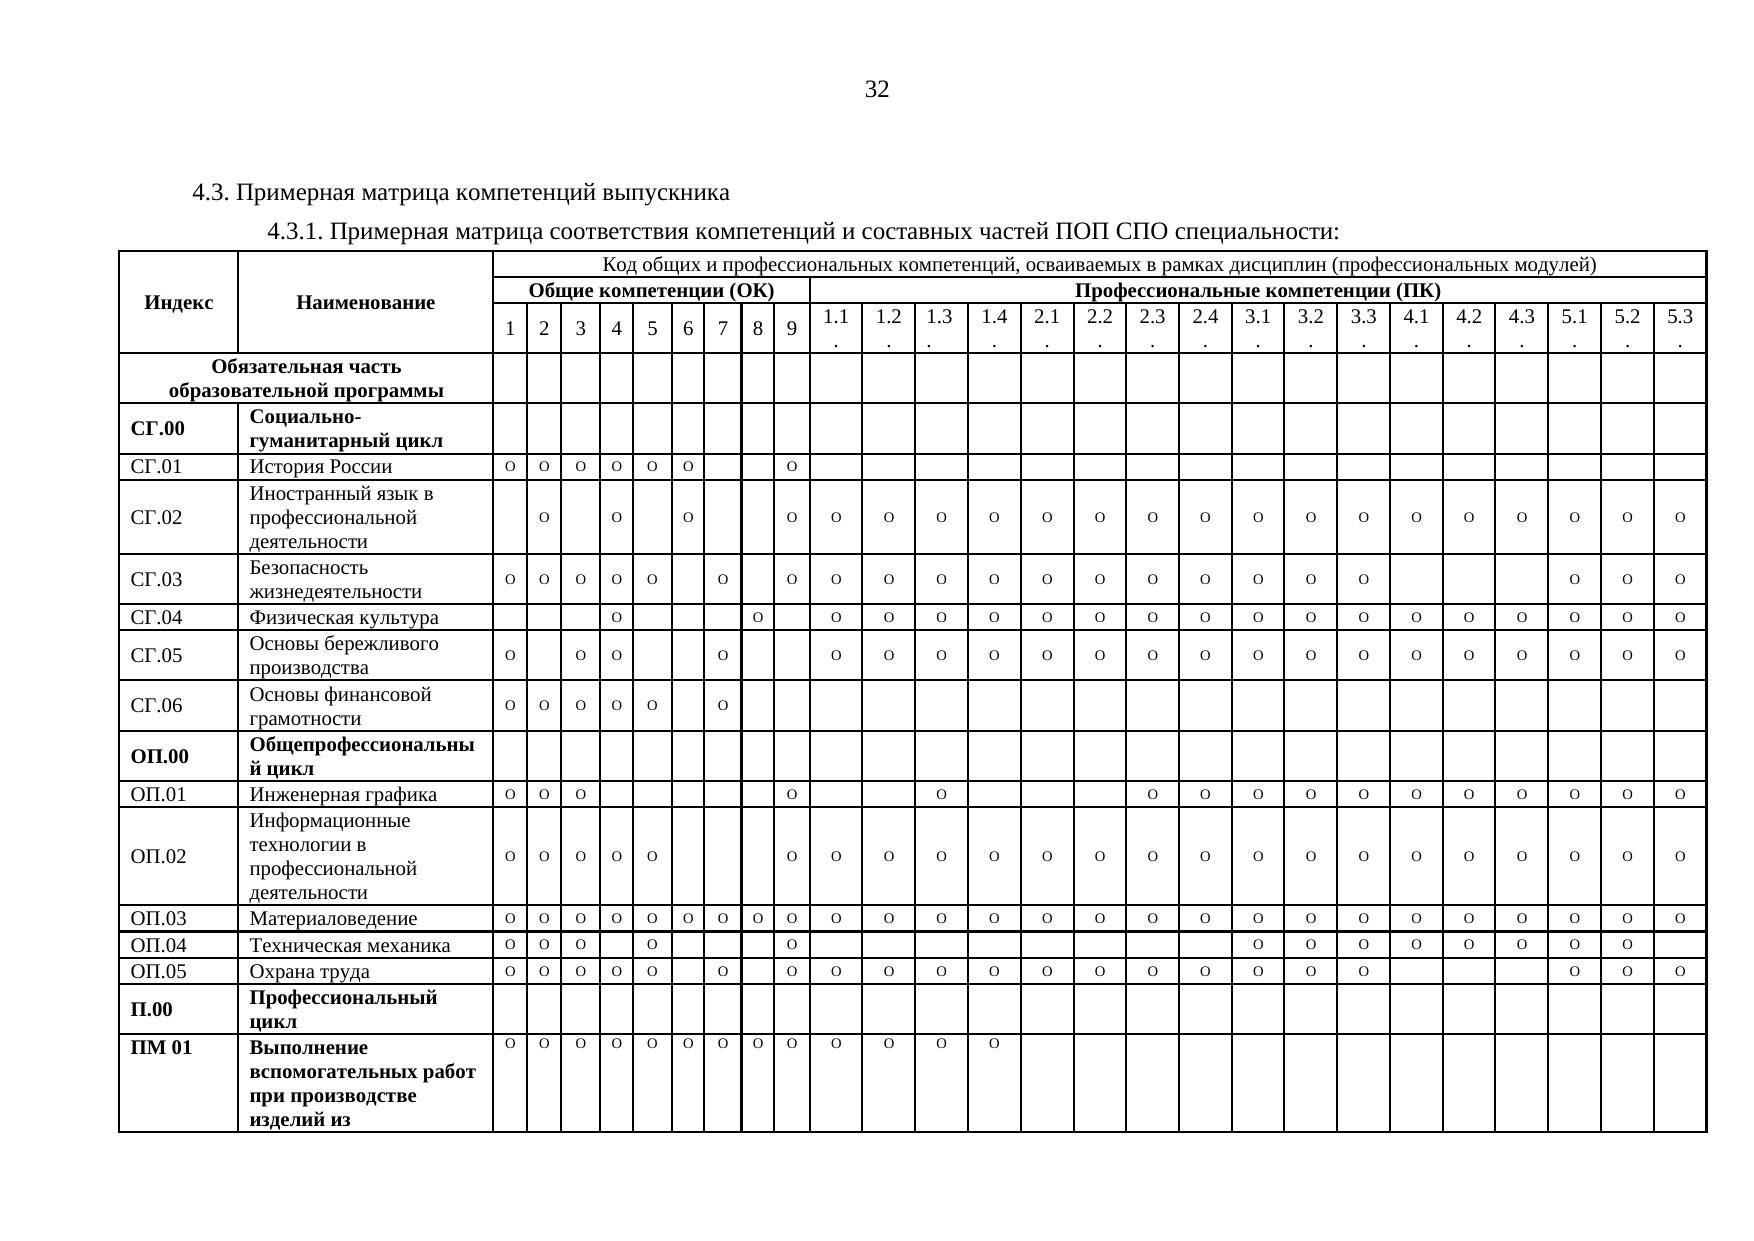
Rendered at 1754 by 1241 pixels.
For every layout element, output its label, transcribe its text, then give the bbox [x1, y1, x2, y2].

table_cell [1075, 933, 1125, 957]
table_cell [705, 481, 740, 553]
table_cell [528, 404, 560, 452]
table_cell О [863, 631, 914, 679]
table_cell [562, 481, 599, 553]
table_header Индекс [120, 252, 237, 352]
table_cell [775, 631, 809, 679]
table_cell О [1444, 782, 1494, 806]
table_cell О [1022, 555, 1073, 603]
table_cell О [743, 906, 773, 930]
table_cell О [1549, 555, 1600, 603]
table_cell [1496, 681, 1547, 729]
table_cell [1127, 933, 1178, 957]
table_cell 1.1. [811, 304, 861, 352]
table_cell [863, 732, 914, 780]
table_cell О [775, 933, 809, 957]
table_cell О [1338, 782, 1389, 806]
table_cell О [562, 1035, 599, 1131]
table_cell О [916, 782, 967, 806]
table_cell [1075, 455, 1125, 478]
table_cell СГ.02 [120, 481, 237, 553]
table_cell О [1655, 959, 1705, 983]
table_cell О [969, 959, 1020, 983]
table_cell О [1338, 906, 1389, 930]
table_cell О [1233, 605, 1283, 629]
table_cell Физическая культура [239, 605, 492, 629]
table_cell [743, 481, 773, 553]
table_cell [673, 933, 703, 957]
table_cell [1602, 1035, 1653, 1131]
table_cell О [1127, 959, 1178, 983]
table_cell [634, 631, 671, 679]
table_cell 6 [673, 304, 703, 352]
table_cell О [1602, 631, 1653, 679]
table_cell [743, 933, 773, 957]
table_cell [705, 455, 740, 478]
table_cell О [1338, 959, 1389, 983]
table_cell [1549, 681, 1600, 729]
table_cell [528, 354, 560, 402]
table_cell ОП.02 [120, 808, 237, 904]
table_cell [705, 605, 740, 629]
table_cell О [863, 605, 914, 629]
table_cell [1233, 354, 1283, 402]
table_cell О [916, 605, 967, 629]
table_cell [1496, 732, 1547, 780]
table_cell О [1127, 631, 1178, 679]
table_cell О [601, 631, 632, 679]
table_cell [863, 404, 914, 452]
table_cell [705, 808, 740, 904]
table_cell О [601, 906, 632, 930]
table_cell [601, 404, 632, 452]
table_cell О [1285, 481, 1336, 553]
table_cell [811, 782, 861, 806]
table_cell [1338, 732, 1389, 780]
table_cell О [1391, 605, 1442, 629]
table_cell О [1655, 808, 1705, 904]
table_cell О [1549, 959, 1600, 983]
table_cell О [634, 959, 671, 983]
table_cell 5.2. [1602, 304, 1653, 352]
table_cell О [1602, 933, 1653, 957]
table_cell О [601, 455, 632, 478]
table_cell [1285, 1035, 1336, 1131]
table_cell О [811, 959, 861, 983]
table_cell О [634, 1035, 671, 1131]
table_cell О [494, 782, 526, 806]
table_cell О [1444, 933, 1494, 957]
table_cell О [1022, 605, 1073, 629]
table_cell О [528, 455, 560, 478]
table_cell О [1127, 808, 1178, 904]
table_cell [1444, 354, 1494, 402]
table_cell О [863, 808, 914, 904]
table_cell О [705, 1035, 740, 1131]
table_cell [1338, 1035, 1389, 1131]
table_cell [1022, 732, 1073, 780]
table_cell О [634, 555, 671, 603]
table_cell О [1180, 959, 1231, 983]
table_cell [1602, 681, 1653, 729]
table_cell [775, 404, 809, 452]
table_cell О [1549, 933, 1600, 957]
table_cell [1180, 681, 1231, 729]
table_cell [1127, 404, 1178, 452]
table_cell О [562, 906, 599, 930]
table_cell О [1391, 906, 1442, 930]
table_cell [1496, 985, 1547, 1033]
table_cell О [1075, 631, 1125, 679]
table_cell О [1022, 481, 1073, 553]
table_cell О [1022, 631, 1073, 679]
table_cell О [1285, 933, 1336, 957]
table_cell 5 [634, 304, 671, 352]
table_cell [1285, 681, 1336, 729]
table_cell [1444, 1035, 1494, 1131]
table_cell [743, 354, 773, 402]
table_cell [775, 985, 809, 1033]
table_cell [1285, 354, 1336, 402]
table_cell 3.1. [1233, 304, 1283, 352]
table_cell О [562, 681, 599, 729]
table_cell Инженерная графика [239, 782, 492, 806]
table_cell ОП.05 [120, 959, 237, 983]
table_cell [705, 732, 740, 780]
table_cell 7 [705, 304, 740, 352]
table_cell [1022, 985, 1073, 1033]
table_cell [969, 681, 1020, 729]
table_cell О [494, 1035, 526, 1131]
table_cell [1496, 354, 1547, 402]
table_cell Общепрофессиональный цикл [239, 732, 492, 780]
table_cell О [705, 681, 740, 729]
table_cell О [1549, 782, 1600, 806]
table_cell 2.4. [1180, 304, 1231, 352]
table_cell [494, 354, 526, 402]
table_cell СГ.03 [120, 555, 237, 603]
table_cell [1391, 732, 1442, 780]
table_cell [1496, 455, 1547, 478]
table_cell Основы бережливого производства [239, 631, 492, 679]
table_cell [601, 354, 632, 402]
table_cell Социально-гуманитарный цикл [239, 404, 492, 452]
table_cell [634, 404, 671, 452]
table_cell О [1391, 933, 1442, 957]
table_cell [743, 959, 773, 983]
table_cell О [775, 455, 809, 478]
table_cell [562, 732, 599, 780]
table_cell О [601, 808, 632, 904]
table_cell О [528, 555, 560, 603]
table_cell 1.3. [916, 304, 967, 352]
table_cell О [634, 933, 671, 957]
table_cell [1602, 455, 1653, 478]
table_cell О [1655, 906, 1705, 930]
table_cell [1444, 732, 1494, 780]
table_cell О [1075, 906, 1125, 930]
table_cell [1444, 959, 1494, 983]
table_cell О [916, 481, 967, 553]
table_cell [1496, 959, 1547, 983]
table_cell СГ.01 [120, 455, 237, 478]
table_cell [1655, 933, 1705, 957]
table_cell [1444, 681, 1494, 729]
table_cell О [1233, 782, 1283, 806]
table_cell [1338, 354, 1389, 402]
table_cell О [811, 1035, 861, 1131]
table_cell О [1549, 906, 1600, 930]
table_cell О [1655, 605, 1705, 629]
table_cell [1602, 354, 1653, 402]
table_cell [916, 404, 967, 452]
table_cell О [1233, 906, 1283, 930]
table_cell О [916, 808, 967, 904]
table_cell [1549, 354, 1600, 402]
table_cell О [1127, 481, 1178, 553]
table_cell [494, 732, 526, 780]
table_cell О [775, 906, 809, 930]
table_cell [969, 732, 1020, 780]
table_cell О [1180, 782, 1231, 806]
table_cell [1022, 1035, 1073, 1131]
table_cell Профессиональный цикл [239, 985, 492, 1033]
table_cell О [1180, 481, 1231, 553]
table_cell [1127, 1035, 1178, 1131]
table_cell О [1338, 933, 1389, 957]
table_cell О [811, 555, 861, 603]
table_cell 9 [775, 304, 809, 352]
table_cell [1233, 455, 1283, 478]
table_cell О [1391, 808, 1442, 904]
table_cell О [601, 681, 632, 729]
table_cell [775, 732, 809, 780]
table_cell [634, 354, 671, 402]
table_cell [528, 605, 560, 629]
table_cell 4.3. [1496, 304, 1547, 352]
table_cell [1233, 681, 1283, 729]
table_cell О [1444, 631, 1494, 679]
table_cell [811, 404, 861, 452]
table_cell [863, 933, 914, 957]
table_cell [705, 933, 740, 957]
table_cell [1391, 959, 1442, 983]
table_cell 4.1. [1391, 304, 1442, 352]
table_cell О [1496, 933, 1547, 957]
table_cell 2.3. [1127, 304, 1178, 352]
table_cell [916, 933, 967, 957]
table_cell [1602, 404, 1653, 452]
table_cell Техническая механика [239, 933, 492, 957]
table_cell [673, 681, 703, 729]
table_cell ОП.04 [120, 933, 237, 957]
text 4.3. Примерная матрица компетенций выпускника [118, 177, 1636, 206]
table_cell [494, 605, 526, 629]
table_cell О [528, 782, 560, 806]
table_cell О [811, 631, 861, 679]
table_cell [743, 455, 773, 478]
table_cell [528, 631, 560, 679]
table_cell О [1180, 906, 1231, 930]
table_cell [673, 605, 703, 629]
table_cell О [1496, 605, 1547, 629]
table_cell [601, 732, 632, 780]
table_cell О [811, 906, 861, 930]
table_cell [743, 782, 773, 806]
table_cell 1.2. [863, 304, 914, 352]
table_cell [1075, 404, 1125, 452]
table_cell О [634, 808, 671, 904]
table_cell О [1602, 782, 1653, 806]
table_cell О [673, 1035, 703, 1131]
table_cell [705, 782, 740, 806]
table_cell СГ.05 [120, 631, 237, 679]
table_cell [743, 404, 773, 452]
table_cell О [1444, 481, 1494, 553]
table_cell [1655, 455, 1705, 478]
table_cell [1127, 985, 1178, 1033]
table_cell О [1655, 481, 1705, 553]
table_cell [601, 933, 632, 957]
table_cell [1549, 732, 1600, 780]
table_cell О [811, 481, 861, 553]
table_cell О [863, 1035, 914, 1131]
table_cell Материаловедение [239, 906, 492, 930]
table_cell [1075, 782, 1125, 806]
table_cell О [1602, 555, 1653, 603]
table_cell О [1180, 808, 1231, 904]
table_cell О [969, 605, 1020, 629]
table_cell [1496, 404, 1547, 452]
table_cell [969, 354, 1020, 402]
table_cell [1391, 455, 1442, 478]
table_cell [1602, 732, 1653, 780]
table_cell [634, 732, 671, 780]
table_cell О [1022, 959, 1073, 983]
table_cell [601, 782, 632, 806]
table_cell [775, 605, 809, 629]
table_cell [1391, 404, 1442, 452]
table_cell [1444, 455, 1494, 478]
table_cell О [863, 555, 914, 603]
table_cell [1549, 404, 1600, 452]
table_cell О [1338, 631, 1389, 679]
table_cell [1496, 1035, 1547, 1131]
table_cell [634, 985, 671, 1033]
table_cell [811, 354, 861, 402]
table_cell О [775, 782, 809, 806]
table_cell О [1180, 605, 1231, 629]
table_cell О [969, 481, 1020, 553]
table_cell О [1233, 933, 1283, 957]
table_cell О [1022, 906, 1073, 930]
table_cell Охрана труда [239, 959, 492, 983]
table_cell [863, 985, 914, 1033]
table_cell [1285, 455, 1336, 478]
table_cell О [673, 455, 703, 478]
table_cell О [969, 906, 1020, 930]
table_cell О [562, 631, 599, 679]
table_cell О [743, 605, 773, 629]
table_cell О [1602, 808, 1653, 904]
table_cell О [1602, 959, 1653, 983]
table_cell О [916, 906, 967, 930]
table_cell О [916, 959, 967, 983]
table_cell О [1549, 481, 1600, 553]
table_cell О [601, 959, 632, 983]
table_cell [1180, 1035, 1231, 1131]
table_cell О [634, 455, 671, 478]
table_cell О [601, 1035, 632, 1131]
table_cell [1338, 404, 1389, 452]
table_cell О [1285, 631, 1336, 679]
table_cell О [1655, 782, 1705, 806]
table_cell [1549, 985, 1600, 1033]
table_cell 3 [562, 304, 599, 352]
table_cell [1391, 985, 1442, 1033]
table_cell [1391, 1035, 1442, 1131]
table_cell О [634, 906, 671, 930]
table_cell [673, 732, 703, 780]
table_cell О [562, 782, 599, 806]
table_cell О [811, 808, 861, 904]
table_cell О [1075, 555, 1125, 603]
table_cell О [916, 1035, 967, 1131]
table_cell [673, 959, 703, 983]
table_cell О [863, 481, 914, 553]
table_cell [1391, 555, 1442, 603]
table_cell О [1233, 631, 1283, 679]
table_cell О [601, 481, 632, 553]
table_cell [528, 732, 560, 780]
table_cell О [775, 808, 809, 904]
table_cell О [1655, 631, 1705, 679]
table_cell [634, 782, 671, 806]
table_cell [969, 985, 1020, 1033]
table_cell О [1338, 481, 1389, 553]
table_cell СГ.04 [120, 605, 237, 629]
table_cell СГ.00 [120, 404, 237, 452]
table_cell О [494, 933, 526, 957]
table_cell О [1075, 959, 1125, 983]
table_cell [1655, 732, 1705, 780]
table_cell О [673, 481, 703, 553]
table_cell О [969, 808, 1020, 904]
table_cell О [1338, 555, 1389, 603]
table_cell [1127, 732, 1178, 780]
table_cell [1285, 985, 1336, 1033]
table_cell [916, 354, 967, 402]
table_cell [969, 404, 1020, 452]
table_cell [811, 681, 861, 729]
table_cell О [916, 631, 967, 679]
table_cell О [494, 455, 526, 478]
table_cell О [1602, 605, 1653, 629]
table_cell [1285, 404, 1336, 452]
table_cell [239, 1035, 492, 1131]
table_cell [1233, 1035, 1283, 1131]
table_cell [673, 404, 703, 452]
table_cell О [494, 808, 526, 904]
table_cell [673, 555, 703, 603]
table_cell [1180, 933, 1231, 957]
table_cell [863, 681, 914, 729]
table_cell [1655, 354, 1705, 402]
table_cell [1180, 732, 1231, 780]
table_cell П.00 [120, 985, 237, 1033]
table_cell О [1285, 959, 1336, 983]
table_cell [1655, 404, 1705, 452]
table_cell СГ.06 [120, 681, 237, 729]
table_cell О [1338, 808, 1389, 904]
table_cell О [494, 555, 526, 603]
table_cell [743, 631, 773, 679]
table_cell О [1549, 605, 1600, 629]
table_cell О [1285, 808, 1336, 904]
table_cell О [634, 681, 671, 729]
table_cell [969, 782, 1020, 806]
table_cell [1444, 404, 1494, 452]
table_cell О [1075, 605, 1125, 629]
table_cell [811, 933, 861, 957]
table_cell [1022, 354, 1073, 402]
table_cell 3.3. [1338, 304, 1389, 352]
table_cell [743, 732, 773, 780]
table_cell О [775, 555, 809, 603]
table_cell [673, 985, 703, 1033]
table_cell О [562, 959, 599, 983]
table_cell История России [239, 455, 492, 478]
table_cell О [1496, 481, 1547, 553]
table_cell [1233, 404, 1283, 452]
table_cell [673, 631, 703, 679]
table_cell [1075, 985, 1125, 1033]
table_cell О [562, 933, 599, 957]
table_cell О [1233, 808, 1283, 904]
table_cell [775, 354, 809, 402]
table_cell О [705, 631, 740, 679]
table_cell [494, 404, 526, 452]
table_cell О [743, 1035, 773, 1131]
table_cell Профессиональные компетенции (ПК) [811, 278, 1705, 302]
table_cell [916, 732, 967, 780]
table_cell О [528, 959, 560, 983]
table_cell ОП.00 [120, 732, 237, 780]
table_cell [1022, 782, 1073, 806]
table_cell [1075, 681, 1125, 729]
table_cell 4 [601, 304, 632, 352]
table_cell О [601, 555, 632, 603]
table_cell [1022, 681, 1073, 729]
table_cell О [1127, 605, 1178, 629]
table_cell [1444, 985, 1494, 1033]
table_cell [1391, 354, 1442, 402]
table_cell О [528, 681, 560, 729]
table_cell О [1338, 605, 1389, 629]
table_cell О [601, 605, 632, 629]
table_cell О [1496, 808, 1547, 904]
table_cell О [863, 906, 914, 930]
table_cell О [1444, 605, 1494, 629]
table_cell 2.1. [1022, 304, 1073, 352]
table_cell О [916, 555, 967, 603]
table_cell [775, 681, 809, 729]
table_cell О [1602, 906, 1653, 930]
table_cell [1655, 985, 1705, 1033]
table_cell [1180, 985, 1231, 1033]
table_cell О [1233, 555, 1283, 603]
table_cell О [1549, 808, 1600, 904]
table_cell О [775, 959, 809, 983]
table_cell [1127, 681, 1178, 729]
table_cell [634, 481, 671, 553]
table_header Наименование [239, 252, 492, 352]
table_cell О [1233, 481, 1283, 553]
table_cell [1655, 681, 1705, 729]
table_cell ОП.03 [120, 906, 237, 930]
table_cell О [1233, 959, 1283, 983]
table_cell О [969, 631, 1020, 679]
text 4.3.1. Примерная матрица соответствия компетенций и составных частей ПОП СПО специальности: [193, 216, 1636, 245]
table_cell О [1022, 808, 1073, 904]
table_cell [916, 985, 967, 1033]
table_cell О [1444, 808, 1494, 904]
table_cell О [528, 481, 560, 553]
table_cell О [1655, 555, 1705, 603]
table_cell ПМ 01 [120, 1035, 237, 1131]
table_cell Иностранный язык в профессиональной деятельности [239, 481, 492, 553]
table_cell О [969, 1035, 1020, 1131]
table_cell О [1391, 631, 1442, 679]
table_cell О [528, 933, 560, 957]
table_cell [562, 404, 599, 452]
table_cell [1233, 985, 1283, 1033]
table_cell [1022, 404, 1073, 452]
table_cell [1549, 455, 1600, 478]
table_cell О [673, 906, 703, 930]
table_cell О [562, 555, 599, 603]
table_cell О [1075, 481, 1125, 553]
table_cell О [1180, 631, 1231, 679]
table_cell О [705, 555, 740, 603]
table_cell Безопасность жизнедеятельности [239, 555, 492, 603]
table_cell [1180, 404, 1231, 452]
table_cell [562, 985, 599, 1033]
table_cell [1180, 354, 1231, 402]
table_cell О [1180, 555, 1231, 603]
table_cell [1127, 455, 1178, 478]
table_cell [743, 808, 773, 904]
table_cell Общие компетенции (ОК) [494, 278, 809, 302]
table_cell 8 [743, 304, 773, 352]
table_cell [705, 404, 740, 452]
table_cell 5.1. [1549, 304, 1600, 352]
table_cell Основы финансовой грамотности [239, 681, 492, 729]
table_cell [811, 985, 861, 1033]
table_cell [528, 985, 560, 1033]
table_cell [562, 354, 599, 402]
table_cell [673, 782, 703, 806]
table_cell О [1496, 906, 1547, 930]
table_cell [811, 732, 861, 780]
table_header Код общих и профессиональных компетенций, осваиваемых в рамках дисциплин (профессиональных модулей) [494, 252, 1705, 276]
table_cell [494, 481, 526, 553]
table_cell [1496, 555, 1547, 603]
table_cell [1338, 985, 1389, 1033]
table_cell О [1602, 481, 1653, 553]
table_cell О [705, 959, 740, 983]
table_cell О [1444, 906, 1494, 930]
table_cell [1338, 681, 1389, 729]
table_cell О [705, 906, 740, 930]
table_cell 1.4. [969, 304, 1020, 352]
table_cell О [863, 959, 914, 983]
table_cell Информационные технологии в профессиональной деятельности [239, 808, 492, 904]
table_cell [863, 354, 914, 402]
table_cell [1180, 455, 1231, 478]
table_cell [1338, 455, 1389, 478]
table_cell О [494, 906, 526, 930]
table_cell [916, 681, 967, 729]
table_cell О [1285, 555, 1336, 603]
table_cell [1075, 732, 1125, 780]
table_cell [743, 555, 773, 603]
table_cell О [775, 481, 809, 553]
table_cell 3.2. [1285, 304, 1336, 352]
table_cell О [494, 631, 526, 679]
table_cell О [1127, 906, 1178, 930]
table_cell [1022, 933, 1073, 957]
table_cell [1022, 455, 1073, 478]
table_cell [673, 808, 703, 904]
table_cell [743, 681, 773, 729]
table_cell [863, 782, 914, 806]
table_cell 2.2. [1075, 304, 1125, 352]
table_cell [743, 985, 773, 1033]
table_cell [705, 985, 740, 1033]
table_cell [863, 455, 914, 478]
table_cell Обязательная часть образовательной программы [120, 354, 492, 402]
table_cell [1075, 354, 1125, 402]
table_cell О [811, 605, 861, 629]
table_cell О [494, 681, 526, 729]
table_cell [1602, 985, 1653, 1033]
table_cell О [775, 1035, 809, 1131]
table_cell [1233, 732, 1283, 780]
table_cell О [1496, 782, 1547, 806]
table_cell О [494, 959, 526, 983]
table_cell [1127, 354, 1178, 402]
table_cell О [1549, 631, 1600, 679]
table_cell [1655, 1035, 1705, 1131]
table_cell О [1285, 906, 1336, 930]
table_cell [811, 455, 861, 478]
table_cell О [562, 455, 599, 478]
table_cell ОП.01 [120, 782, 237, 806]
table_cell 1 [494, 304, 526, 352]
table_cell [916, 455, 967, 478]
table_cell О [562, 808, 599, 904]
table_cell [969, 455, 1020, 478]
table_cell 2 [528, 304, 560, 352]
table_cell О [1285, 605, 1336, 629]
table_cell О [969, 555, 1020, 603]
table_cell [562, 605, 599, 629]
table_cell [634, 605, 671, 629]
table_cell [1549, 1035, 1600, 1131]
table_cell [705, 354, 740, 402]
table_cell [1444, 555, 1494, 603]
table_cell О [528, 906, 560, 930]
table_cell О [1391, 481, 1442, 553]
table_cell О [1391, 782, 1442, 806]
table_cell [673, 354, 703, 402]
table_cell О [1496, 631, 1547, 679]
table_cell [1075, 1035, 1125, 1131]
table_cell [1285, 732, 1336, 780]
table_cell О [528, 1035, 560, 1131]
table_cell 4.2. [1444, 304, 1494, 352]
table_cell О [1285, 782, 1336, 806]
table_cell О [1075, 808, 1125, 904]
table_cell О [1127, 555, 1178, 603]
table_cell [969, 933, 1020, 957]
table_cell О [528, 808, 560, 904]
table_cell 5.3. [1655, 304, 1705, 352]
table_cell О [1127, 782, 1178, 806]
table_cell [601, 985, 632, 1033]
table_cell [1391, 681, 1442, 729]
table_cell [494, 985, 526, 1033]
